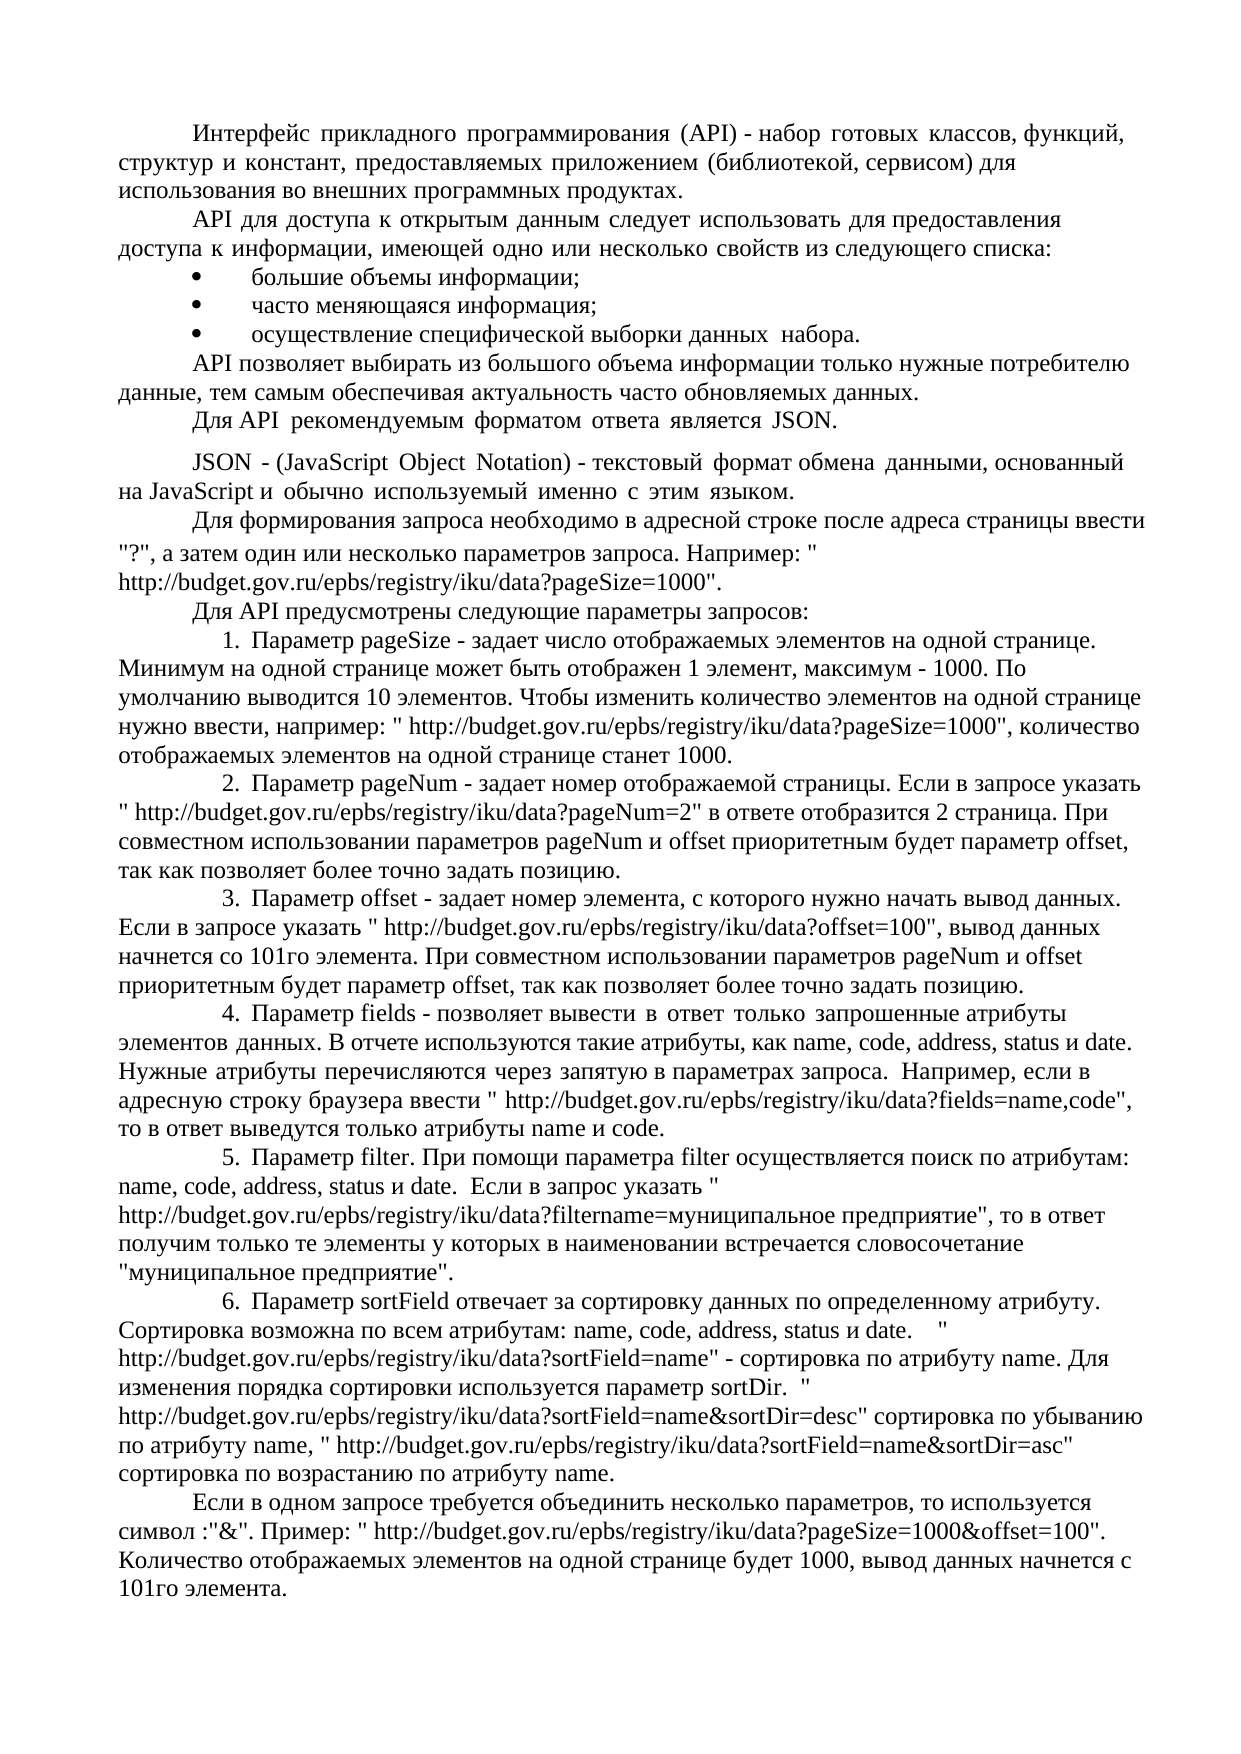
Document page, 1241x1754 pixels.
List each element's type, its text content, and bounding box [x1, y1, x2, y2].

list Параметр fields - позволяет вывести в ответ только запрошенные атрибуты элементов данных. В отчете используются такие атрибуты, как name, code, address, status и date. Нужные атрибуты перечисляются через запятую в параметрах запроса. Например, если в адресную строку браузера ввести " http://budget.gov.ru/epbs/registry/iku/data?fields=name,code", то в ответ выведутся только атрибуты name и code. [118, 998, 1152, 1142]
list часто меняющаяся информация; [118, 291, 1152, 319]
text API для доступа к открытым данным следует использовать для предоставления доступа к информации, имеющей одно или несколько свойств из следующего списка: [118, 204, 1152, 262]
text Для API рекомендуемым форматом ответа является JSON. [118, 406, 1152, 434]
text Для формирования запроса необходимо в адресной строке после адреса страницы ввести "?", а затем один или несколько параметров запроса. Например: " http://budget.gov.ru/epbs/registry/iku/data?pageSize=1000". [118, 505, 1152, 596]
list осуществление специфической выборки данных набора. [118, 319, 1152, 348]
text Если в одном запросе требуется объединить несколько параметров, то используется символ :"&". Пример: " http://budget.gov.ru/epbs/registry/iku/data?pageSize=1000&offset=100". Количество отображаемых элементов на одной странице будет 1000, вывод данных начнется с 101го элемента. [118, 1487, 1152, 1602]
list Параметр offset - задает номер элемента, с которого нужно начать вывод данных. Если в запросе указать " http://budget.gov.ru/epbs/registry/iku/data?offset=100", вывод данных начнется со 101го элемента. При совместном использовании параметров pageNum и offset приоритетным будет параметр offset, так как позволяет более точно задать позицию. [118, 883, 1152, 998]
text Интерфейс прикладного программирования (API) - набор готовых классов, функций, структур и констант, предоставляемых приложением (библиотекой, сервисом) для использования во внешних программных продуктах. [118, 118, 1152, 204]
list Параметр sortField отвечает за сортировку данных по определенному атрибуту. Сортировка возможна по всем атрибутам: name, code, address, status и date. " http://budget.gov.ru/epbs/registry/iku/data?sortField=name" - сортировка по атрибуту name. Для изменения порядка сортировки используется параметр sortDir. " http://budget.gov.ru/epbs/registry/iku/data?sortField=name&sortDir=desc" сортировка по убыванию по атрибуту name, " http://budget.gov.ru/epbs/registry/iku/data?sortField=name&sortDir=asc" сортировка по возрастанию по атрибуту name. [118, 1286, 1152, 1487]
text Для API предусмотрены следующие параметры запросов: [118, 596, 1152, 625]
list большие объемы информации; [118, 262, 1152, 291]
text JSON - (JavaScript Object Notation) - текстовый формат обмена данными, основанный на JavaScript и обычно используемый именно с этим языком. [118, 434, 1152, 505]
list Параметр filter. При помощи параметра filter осуществляется поиск по атрибутам: name, code, address, status и date. Если в запрос указать " http://budget.gov.ru/epbs/registry/iku/data?filtername=муниципальное предприятие", то в ответ получим только те элементы у которых в наименовании встречается словосочетание "муниципальное предприятие". [118, 1142, 1152, 1286]
list Параметр pageNum - задает номер отображаемой страницы. Если в запросе указать " http://budget.gov.ru/epbs/registry/iku/data?pageNum=2" в ответе отобразится 2 страница. При совместном использовании параметров pageNum и offset приоритетным будет параметр offset, так как позволяет более точно задать позицию. [118, 768, 1152, 883]
list Параметр pageSize - задает число отображаемых элементов на одной странице. Минимум на одной странице может быть отображен 1 элемент, максимум - 1000. По умолчанию выводится 10 элементов. Чтобы изменить количество элементов на одной странице нужно ввести, например: " http://budget.gov.ru/epbs/registry/iku/data?pageSize=1000", количество отображаемых элементов на одной странице станет 1000. [118, 625, 1152, 768]
text API позволяет выбирать из большого объема информации только нужные потребителю данные, тем самым обеспечивая актуальность часто обновляемых данных. [118, 348, 1152, 406]
